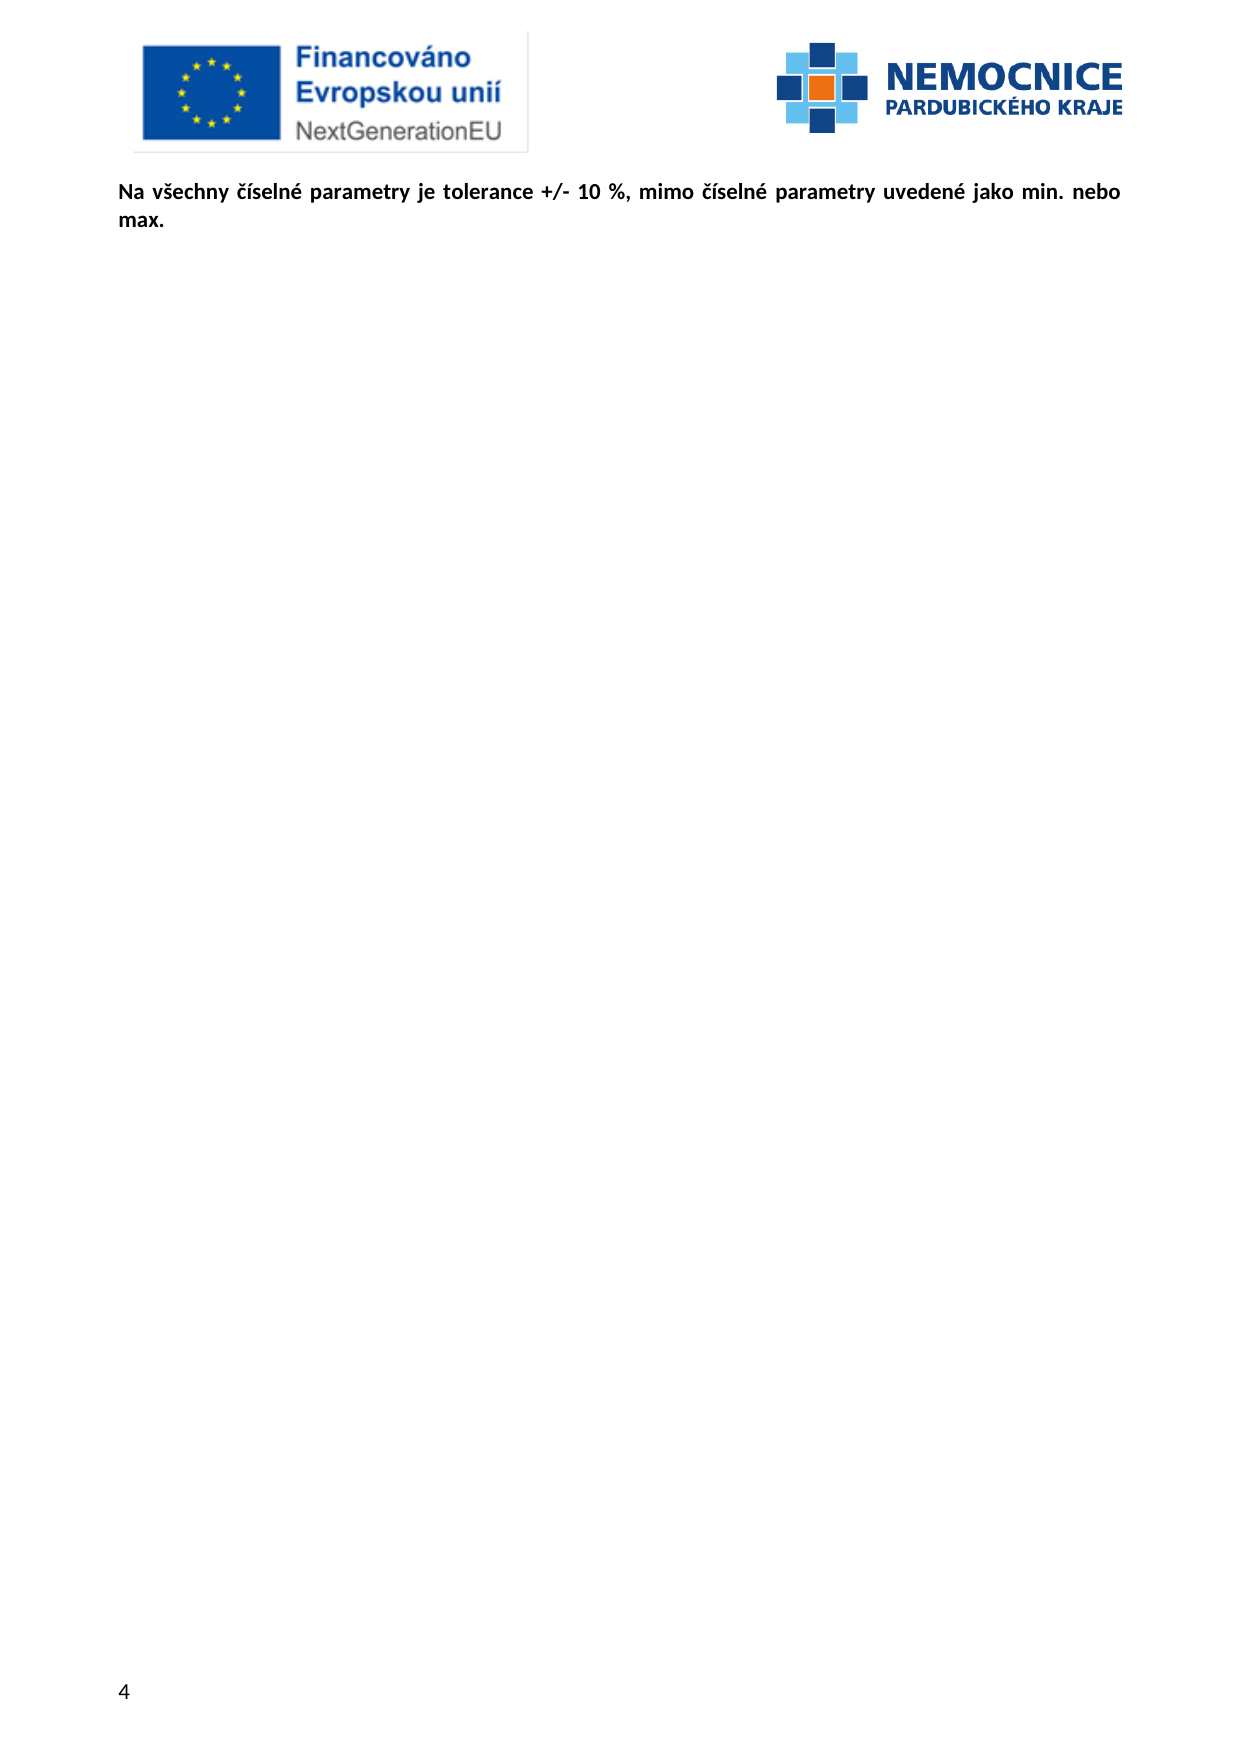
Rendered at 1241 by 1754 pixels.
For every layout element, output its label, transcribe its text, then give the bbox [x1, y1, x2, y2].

subtitle Na všechny číselné parametry je tolerance +/- 10 %, mimo číselné parametry uvedené jako min. nebo max. [118, 177, 1122, 233]
picture [133, 31, 530, 154]
picture [775, 41, 1123, 134]
